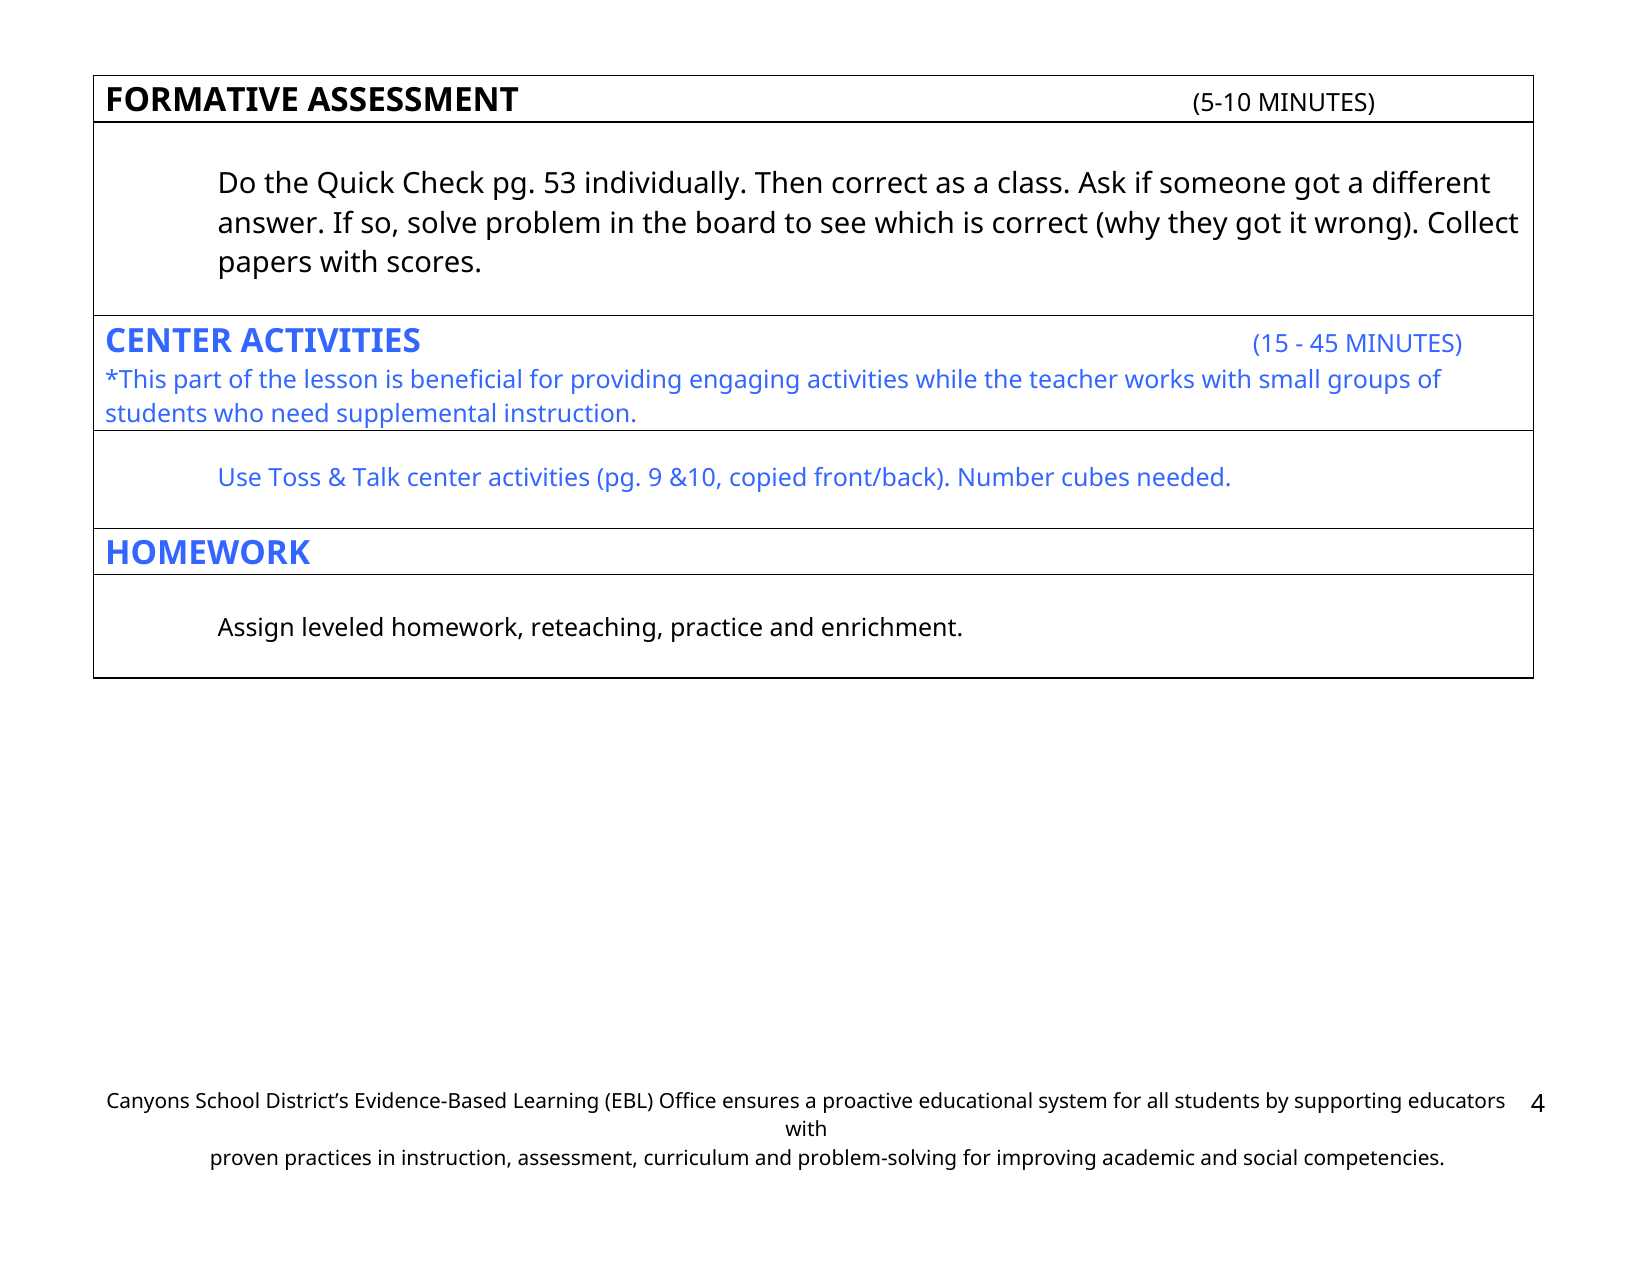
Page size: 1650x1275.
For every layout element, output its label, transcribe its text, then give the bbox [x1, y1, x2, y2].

table_cell Do the Quick Check pg. 53 individually. Then correct as a class. Ask if someone got a different answer. If so, solve problem in the board to see which is correct (why they got it wrong). Collect papers with scores. [94, 123, 1533, 315]
table_cell Assign leveled homework, reteaching, practice and enrichment. [94, 575, 1533, 677]
table_cell FORMATIVE ASSESSMENT (5-10 MINUTES) [94, 76, 1533, 121]
table_cell CENTER ACTIVITIES (15 - 45 MINUTES) *This part of the lesson is beneficial for providing engaging activities while the teacher works with small groups of students who need supplemental instruction. [94, 316, 1533, 430]
table_cell HOMEWORK [94, 529, 1533, 574]
table_cell Use Toss & Talk center activities (pg. 9 &10, copied front/back). Number cubes needed. [94, 431, 1533, 528]
